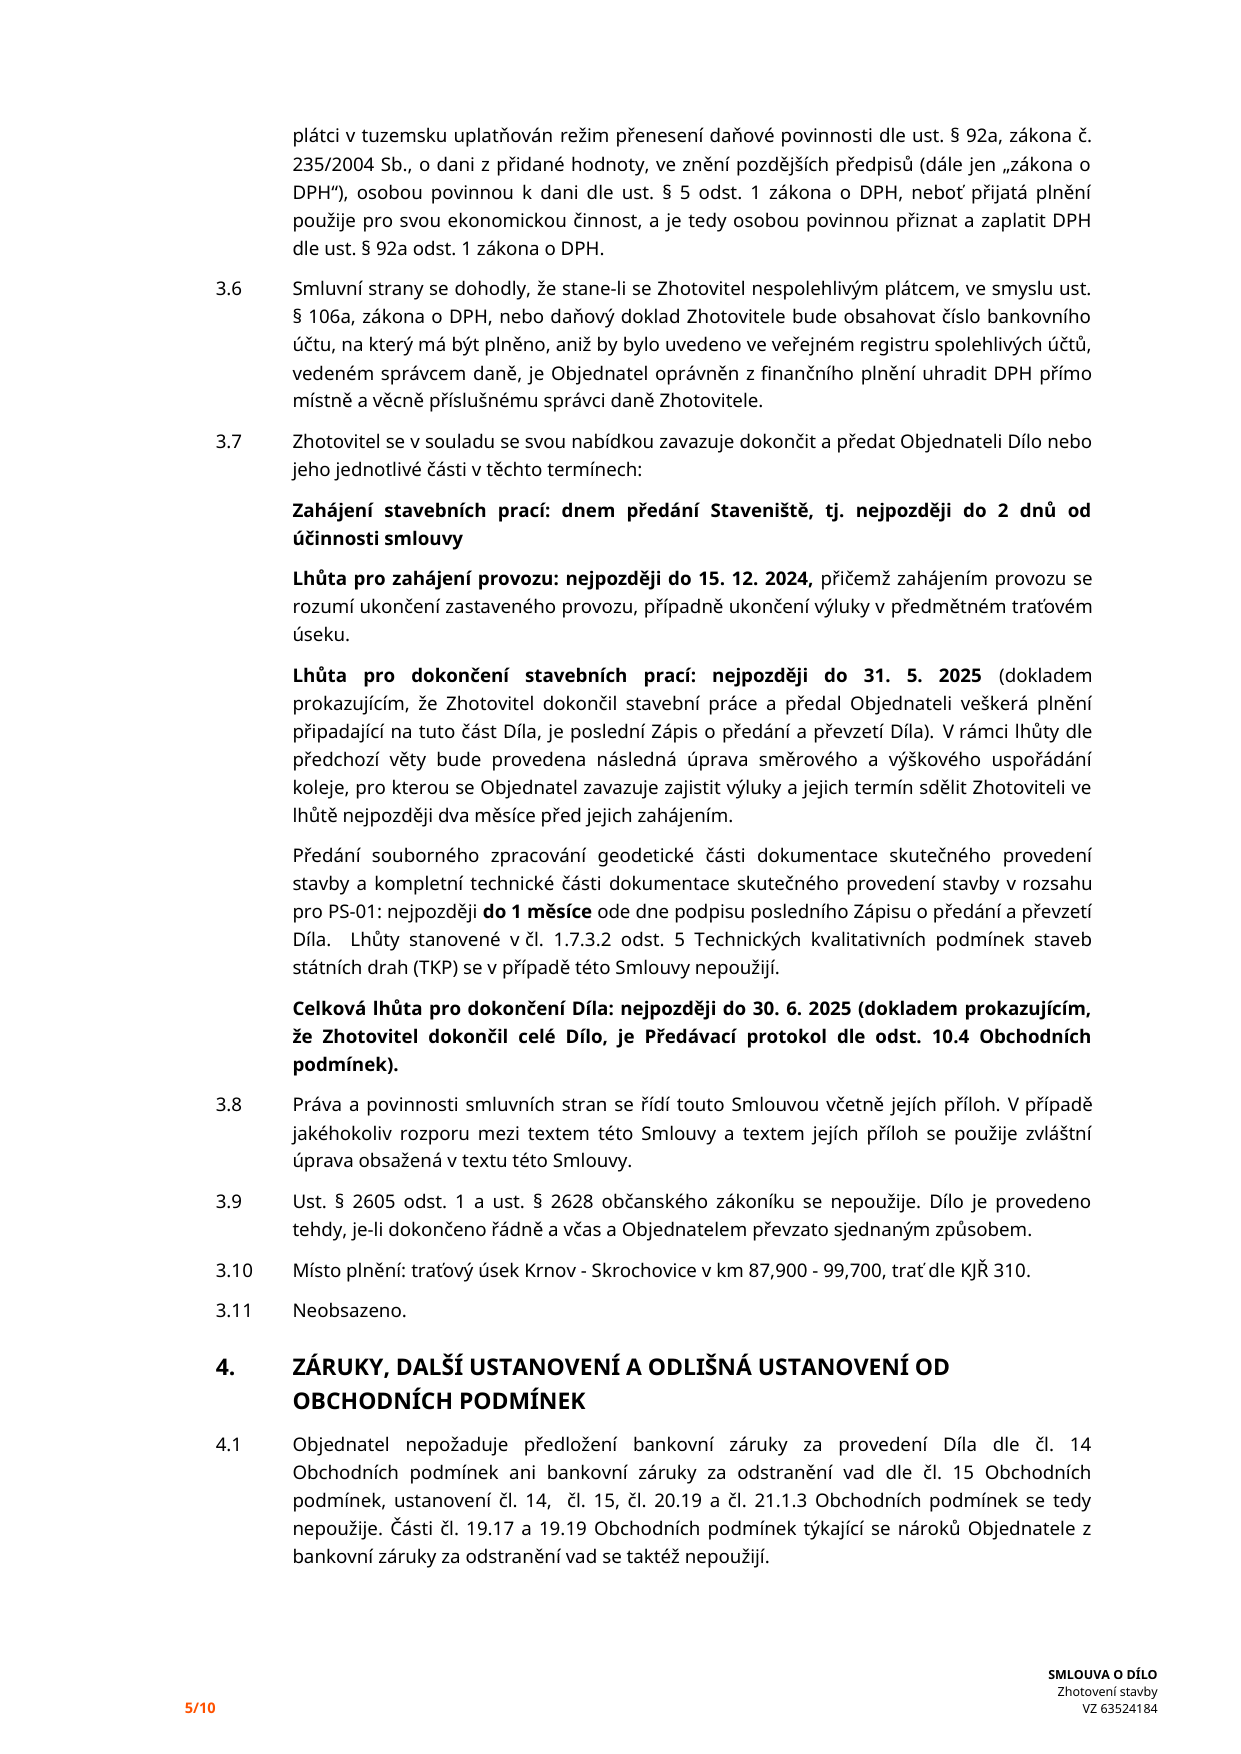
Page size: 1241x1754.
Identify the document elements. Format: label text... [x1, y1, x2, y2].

text Lhůta pro dokončení stavebních prací: nejpozději do 31. 5. 2025 (dokladem prokazujícím, že Zhotovitel dokončil stavební práce a předal Objednateli veškerá plnění připadající na tuto část Díla, je poslední Zápis o předání a převzetí Díla). V rámci lhůty dle předchozí věty bude provedena následná úprava směrového a výškového uspořádání koleje, pro kterou se Objednatel zavazuje zajistit výluky a jejich termín sdělit Zhotoviteli ve lhůtě nejpozději dva měsíce před jejich zahájením. [292, 662, 1093, 828]
text Předání souborného zpracování geodetické části dokumentace skutečného provedení stavby a kompletní technické části dokumentace skutečného provedení stavby v rozsahu pro PS-01: nejpozději do 1 měsíce ode dne podpisu posledního Zápisu o předání a převzetí Díla. Lhůty stanovené v čl. 1.7.3.2 odst. 5 Technických kvalitativních podmínek staveb státních drah (TKP) se v případě této Smlouvy nepoužijí. [292, 843, 1093, 980]
text Práva a povinnosti smluvních stran se řídí touto Smlouvou včetně jejích příloh. V případě jakéhokoliv rozporu mezi textem této Smlouvy a textem jejích příloh se použije zvláštní úprava obsažená v textu této Smlouvy. [216, 1092, 1093, 1173]
text ZÁRUKY, DALŠÍ USTANOVENÍ A ODLIŠNÁ USTANOVENÍ OD OBCHODNÍCH PODMÍNEK [216, 1350, 1093, 1416]
text Objednatel nepožaduje předložení bankovní záruky za provedení Díla dle čl. 14 Obchodních podmínek ani bankovní záruky za odstranění vad dle čl. 15 Obchodních podmínek, ustanovení čl. 14, čl. 15, čl. 20.19 a čl. 21.1.3 Obchodních podmínek se tedy nepoužije. Části čl. 19.17 a 19.19 Obchodních podmínek týkající se nároků Objednatele z bankovní záruky za odstranění vad se taktéž nepoužijí. [216, 1432, 1093, 1569]
text Zahájení stavebních prací: dnem předání Staveniště, tj. nejpozději do 2 dnů od účinnosti smlouvy [292, 497, 1093, 550]
text Lhůta pro zahájení provozu: nejpozději do 15. 12. 2024, přičemž zahájením provozu se rozumí ukončení zastaveného provozu, případně ukončení výluky v předmětném traťovém úseku. [292, 565, 1093, 647]
text Celková lhůta pro dokončení Díla: nejpozději do 30. 6. 2025 (dokladem prokazujícím, že Zhotovitel dokončil celé Dílo, je Předávací protokol dle odst. 10.4 Obchodních podmínek). [292, 995, 1093, 1077]
text Místo plnění: traťový úsek Krnov - Skrochovice v km 87,900 - 99,700, trať dle KJŘ 310. [216, 1257, 1093, 1282]
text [216, 121, 1093, 261]
text Neobsazeno. [216, 1297, 1093, 1323]
text Zhotovitel se v souladu se svou nabídkou zavazuje dokončit a předat Objednateli Dílo nebo jeho jednotlivé části v těchto termínech: [216, 428, 1093, 482]
text Ust. § 2605 odst. 1 a ust. § 2628 občanského zákoníku se nepoužije. Dílo je provedeno tehdy, je-li dokončeno řádně a včas a Objednatelem převzato sjednaným způsobem. [216, 1188, 1093, 1242]
text Smluvní strany se dohodly, že stane-li se Zhotovitel nespolehlivým plátcem, ve smyslu ust. § 106a, zákona o DPH, nebo daňový doklad Zhotovitele bude obsahovat číslo bankovního účtu, na který má být plněno, aniž by bylo uvedeno ve veřejném registru spolehlivých účtů, vedeném správcem daně, je Objednatel oprávněn z finančního plnění uhradit DPH přímo místně a věcně příslušnému správci daně Zhotovitele. [216, 276, 1093, 413]
